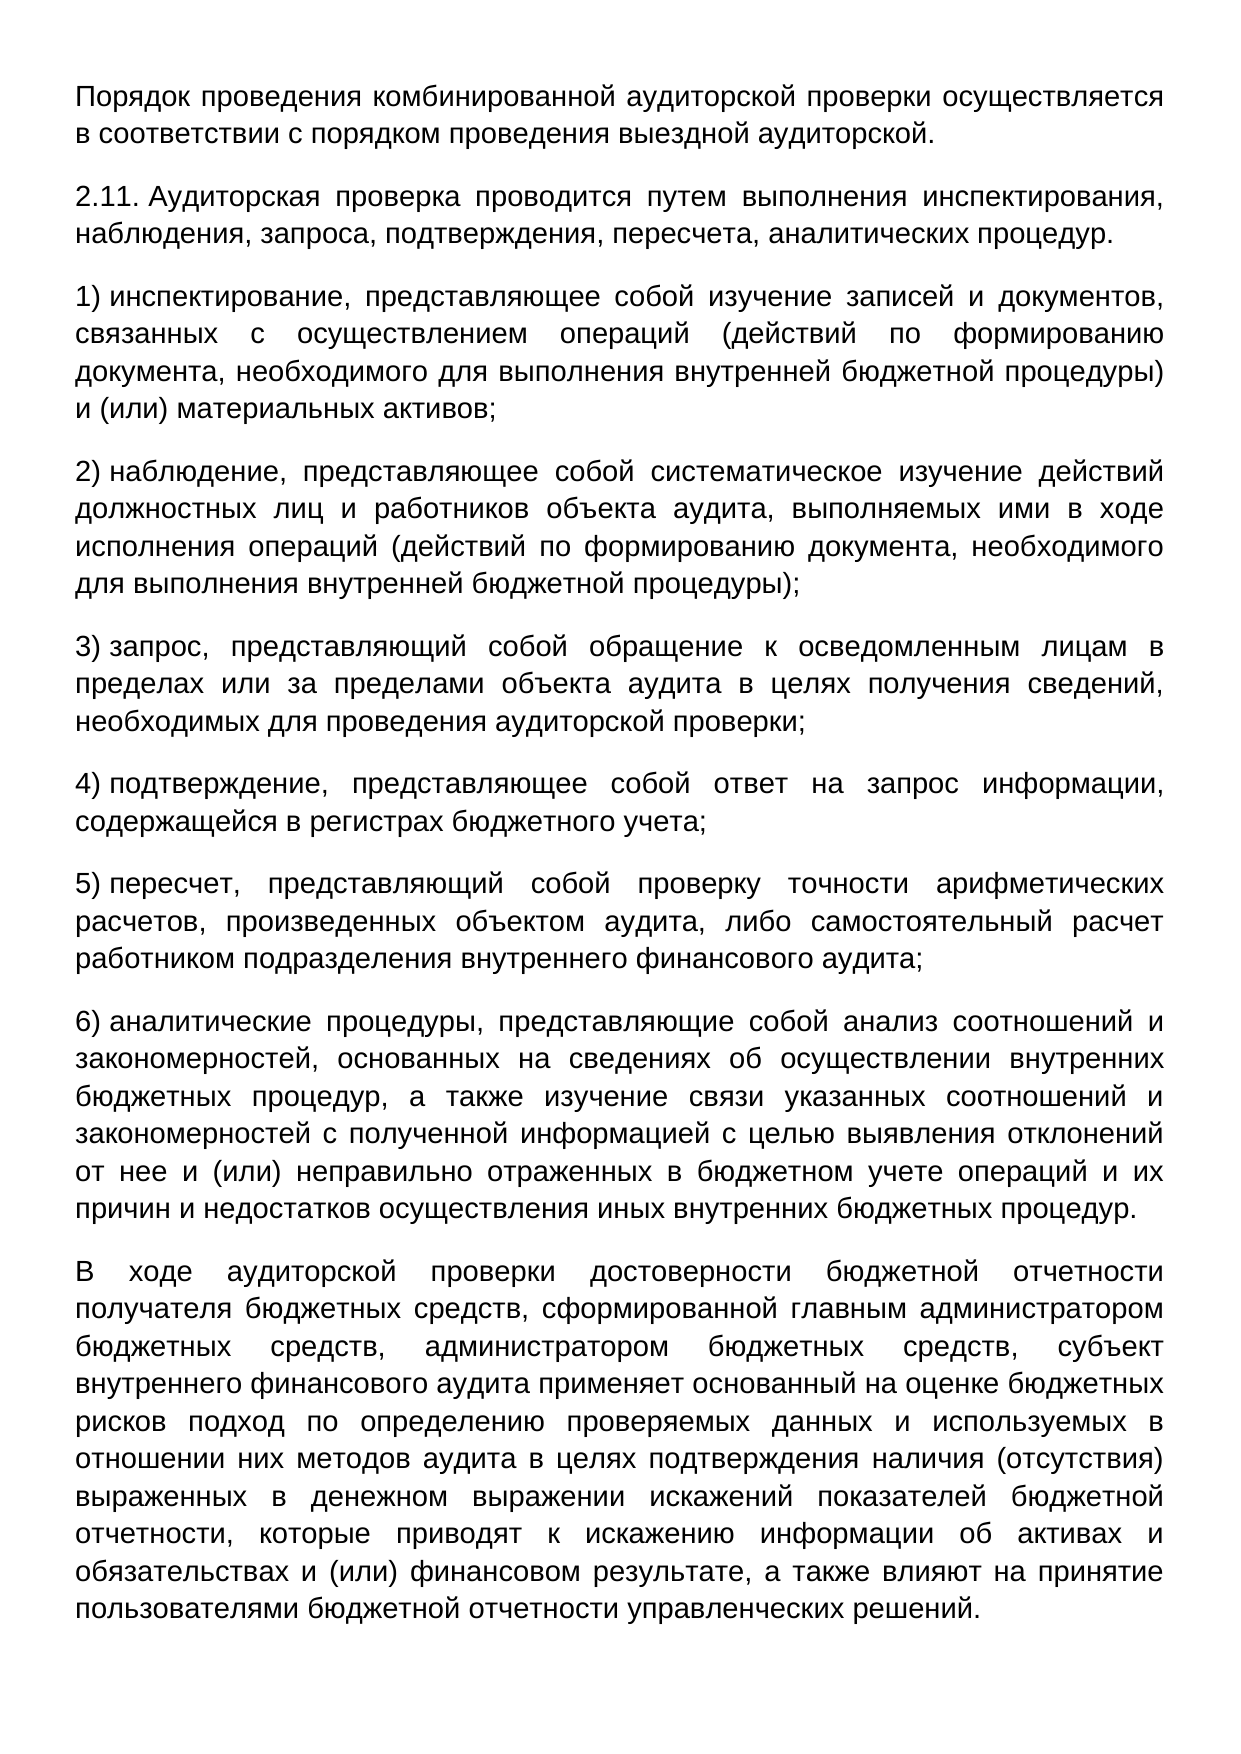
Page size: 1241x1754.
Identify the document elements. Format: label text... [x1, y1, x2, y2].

text 4) подтверждение, представляющее собой ответ на запрос информации, содержащейся в регистрах бюджетного учета; [75, 762, 1165, 837]
text 5) пересчет, представляющий собой проверку точности арифметических расчетов, произведенных объектом аудита, либо самостоятельный расчет работником подразделения внутреннего финансового аудита; [75, 862, 1165, 975]
text 2.11. Аудиторская проверка проводится путем выполнения инспектирования, наблюдения, запроса, подтверждения, пересчета, аналитических процедур. [75, 175, 1165, 250]
text 1) инспектирование, представляющее собой изучение записей и документов, связанных с осуществлением операций (действий по формированию документа, необходимого для выполнения внутренней бюджетной процедуры) и (или) материальных активов; [75, 275, 1165, 425]
text 3) запрос, представляющий собой обращение к осведомленным лицам в пределах или за пределами объекта аудита в целях получения сведений, необходимых для проведения аудиторской проверки; [75, 625, 1165, 737]
text 2) наблюдение, представляющее собой систематическое изучение действий должностных лиц и работников объекта аудита, выполняемых ими в ходе исполнения операций (действий по формированию документа, необходимого для выполнения внутренней бюджетной процедуры); [75, 450, 1165, 600]
text Порядок проведения комбинированной аудиторской проверки осуществляется в соответствии с порядком проведения выездной аудиторской. [75, 75, 1165, 150]
text В ходе аудиторской проверки достоверности бюджетной отчетности получателя бюджетных средств, сформированной главным администратором бюджетных средств, администратором бюджетных средств, субъект внутреннего финансового аудита применяет основанный на оценке бюджетных рисков подход по определению проверяемых данных и используемых в отношении них методов аудита в целях подтверждения наличия (отсутствия) выраженных в денежном выражении искажений показателей бюджетной отчетности, которые приводят к искажению информации об активах и обязательствах и (или) финансовом результате, а также влияют на принятие пользователями бюджетной отчетности управленческих решений. [75, 1250, 1165, 1625]
text 6) аналитические процедуры, представляющие собой анализ соотношений и закономерностей, основанных на сведениях об осуществлении внутренних бюджетных процедур, а также изучение связи указанных соотношений и закономерностей с полученной информацией с целью выявления отклонений от нее и (или) неправильно отраженных в бюджетном учете операций и их причин и недостатков осуществления иных внутренних бюджетных процедур. [75, 1000, 1165, 1225]
